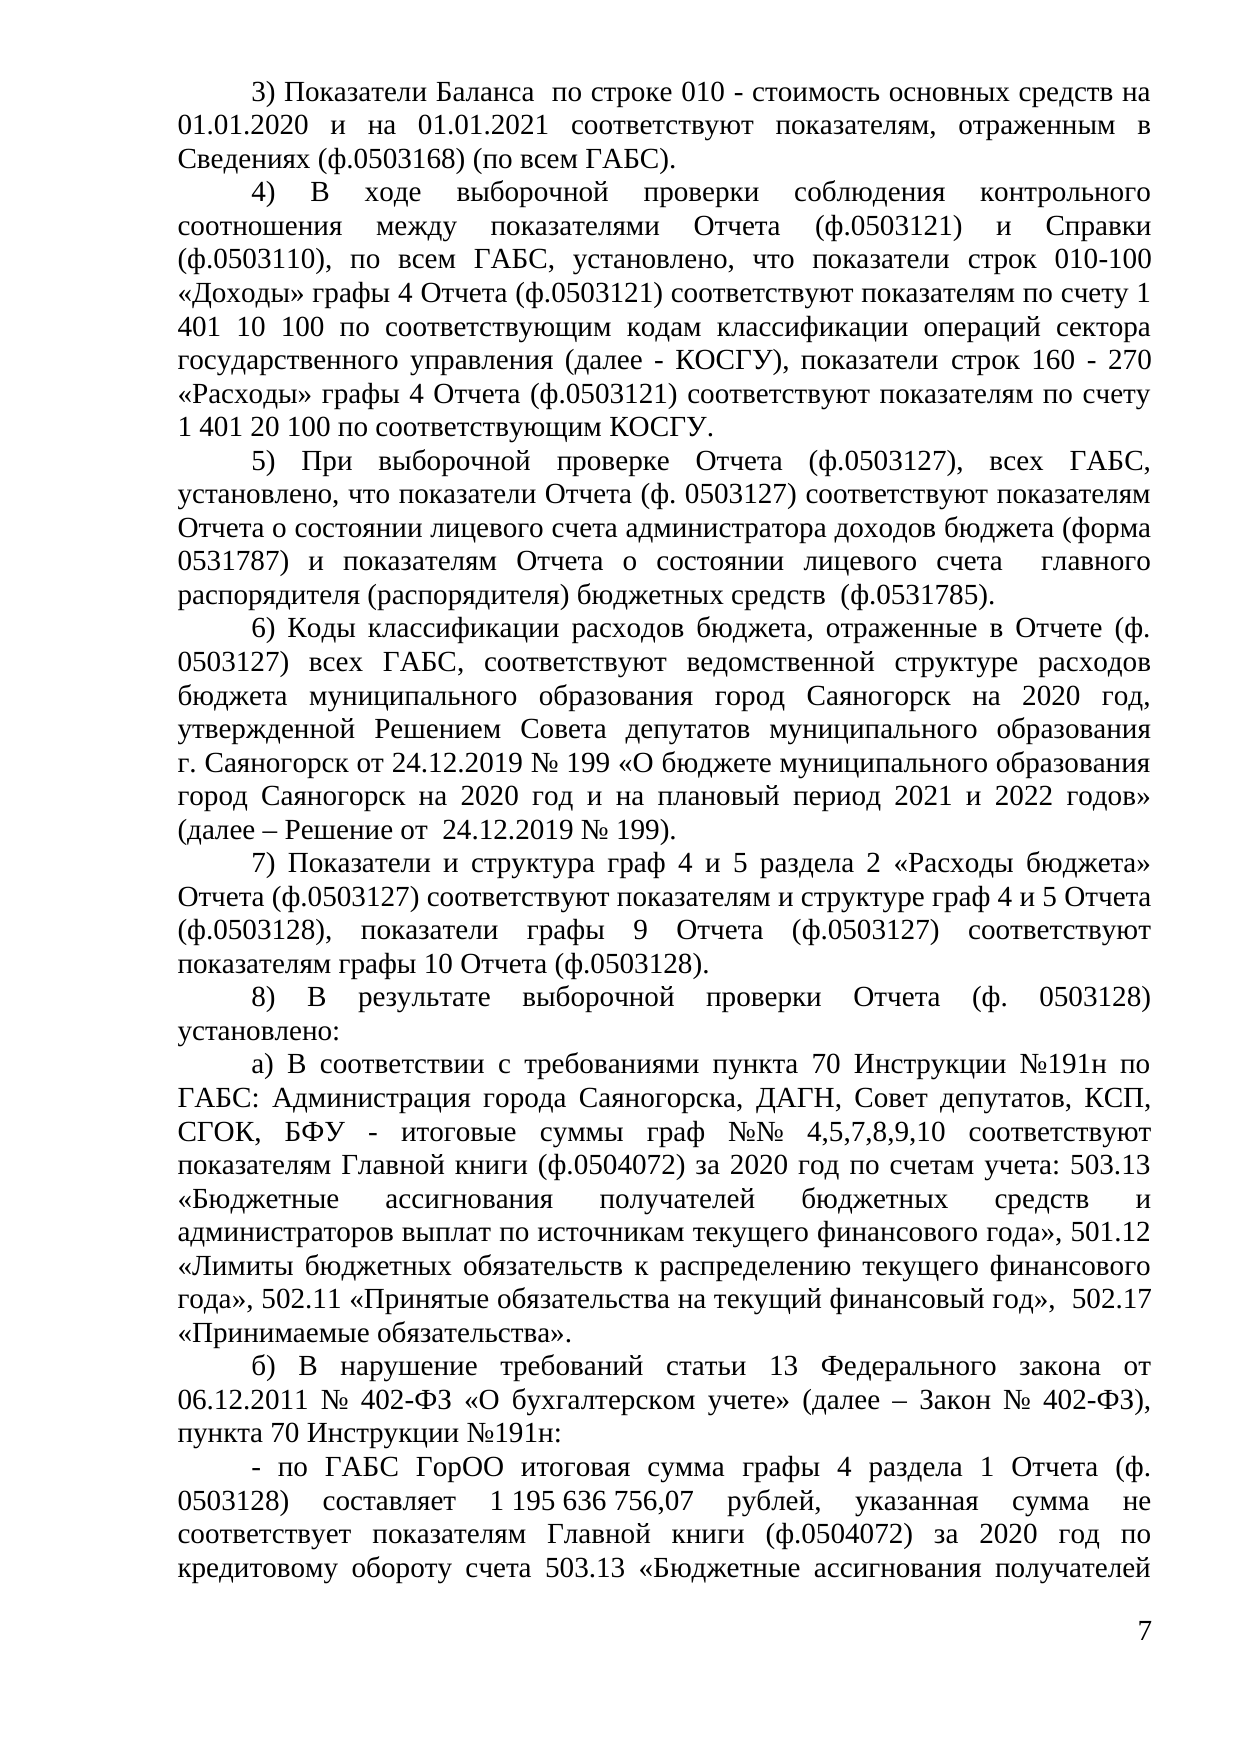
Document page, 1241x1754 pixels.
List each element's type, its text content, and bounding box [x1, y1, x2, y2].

text 6) Коды классификации расходов бюджета, отраженные в Отчете (ф. 0503127) всех ГАБС, соответствуют ведомственной структуре расходов бюджета муниципального образования город Саяногорск на 2020 год, утвержденной Решением Совета депутатов муниципального образования г. Саяногорск от 24.12.2019 № 199 «О бюджете муниципального образования город Саяногорск на 2020 год и на плановый период 2021 и 2022 годов» (далее – Решение от 24.12.2019 № 199). [177, 611, 1152, 845]
text 4) В ходе выборочной проверки соблюдения контрольного соотношения между показателями Отчета (ф.0503121) и Справки (ф.0503110), по всем ГАБС, установлено, что показатели строк 010-100 «Доходы» графы 4 Отчета (ф.0503121) соответствуют показателям по счету 1 401 10 100 по соответствующим кодам классификации операций сектора государственного управления (далее - КОСГУ), показатели строк 160 - 270 «Расходы» графы 4 Отчета (ф.0503121) соответствуют показателям по счету 1 401 20 100 по соответствующим КОСГУ. [177, 174, 1152, 443]
text 8) В результате выборочной проверки Отчета (ф. 0503128) установлено: [177, 979, 1152, 1047]
text б) В нарушение требований статьи 13 Федерального закона от 06.12.2011 № 402-ФЗ «О бухгалтерском учете» (далее – Закон № 402-ФЗ), пункта 70 Инструкции №191н: [177, 1348, 1152, 1449]
text а) В соответствии с требованиями пункта 70 Инструкции №191н по ГАБС: Администрация города Саяногорска, ДАГН, Совет депутатов, КСП, СГОК, БФУ - итоговые суммы граф №№ 4,5,7,8,9,10 соответствуют показателям Главной книги (ф.0504072) за 2020 год по счетам учета: 503.13 «Бюджетные ассигнования получателей бюджетных средств и администраторов выплат по источникам текущего финансового года», 501.12 «Лимиты бюджетных обязательств к распределению текущего финансового года», 502.11 «Принятые обязательства на текущий финансовый год», 502.17 «Принимаемые обязательства». [177, 1047, 1152, 1348]
text 7) Показатели и структура граф 4 и 5 раздела 2 «Расходы бюджета» Отчета (ф.0503127) соответствуют показателям и структуре граф 4 и 5 Отчета (ф.0503128), показатели графы 9 Отчета (ф.0503127) соответствуют показателям графы 10 Отчета (ф.0503128). [177, 845, 1152, 979]
text 5) При выборочной проверке Отчета (ф.0503127), всех ГАБС, установлено, что показатели Отчета (ф. 0503127) соответствуют показателям Отчета о состоянии лицевого счета администратора доходов бюджета (форма 0531787) и показателям Отчета о состоянии лицевого счета главного распорядителя (распорядителя) бюджетных средств (ф.0531785). [177, 443, 1152, 611]
text 3) Показатели Баланса по строке 010 - стоимость основных средств на 01.01.2020 и на 01.01.2021 соответствуют показателям, отраженным в Сведениях (ф.0503168) (по всем ГАБС). [177, 74, 1152, 174]
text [177, 1449, 1152, 1583]
